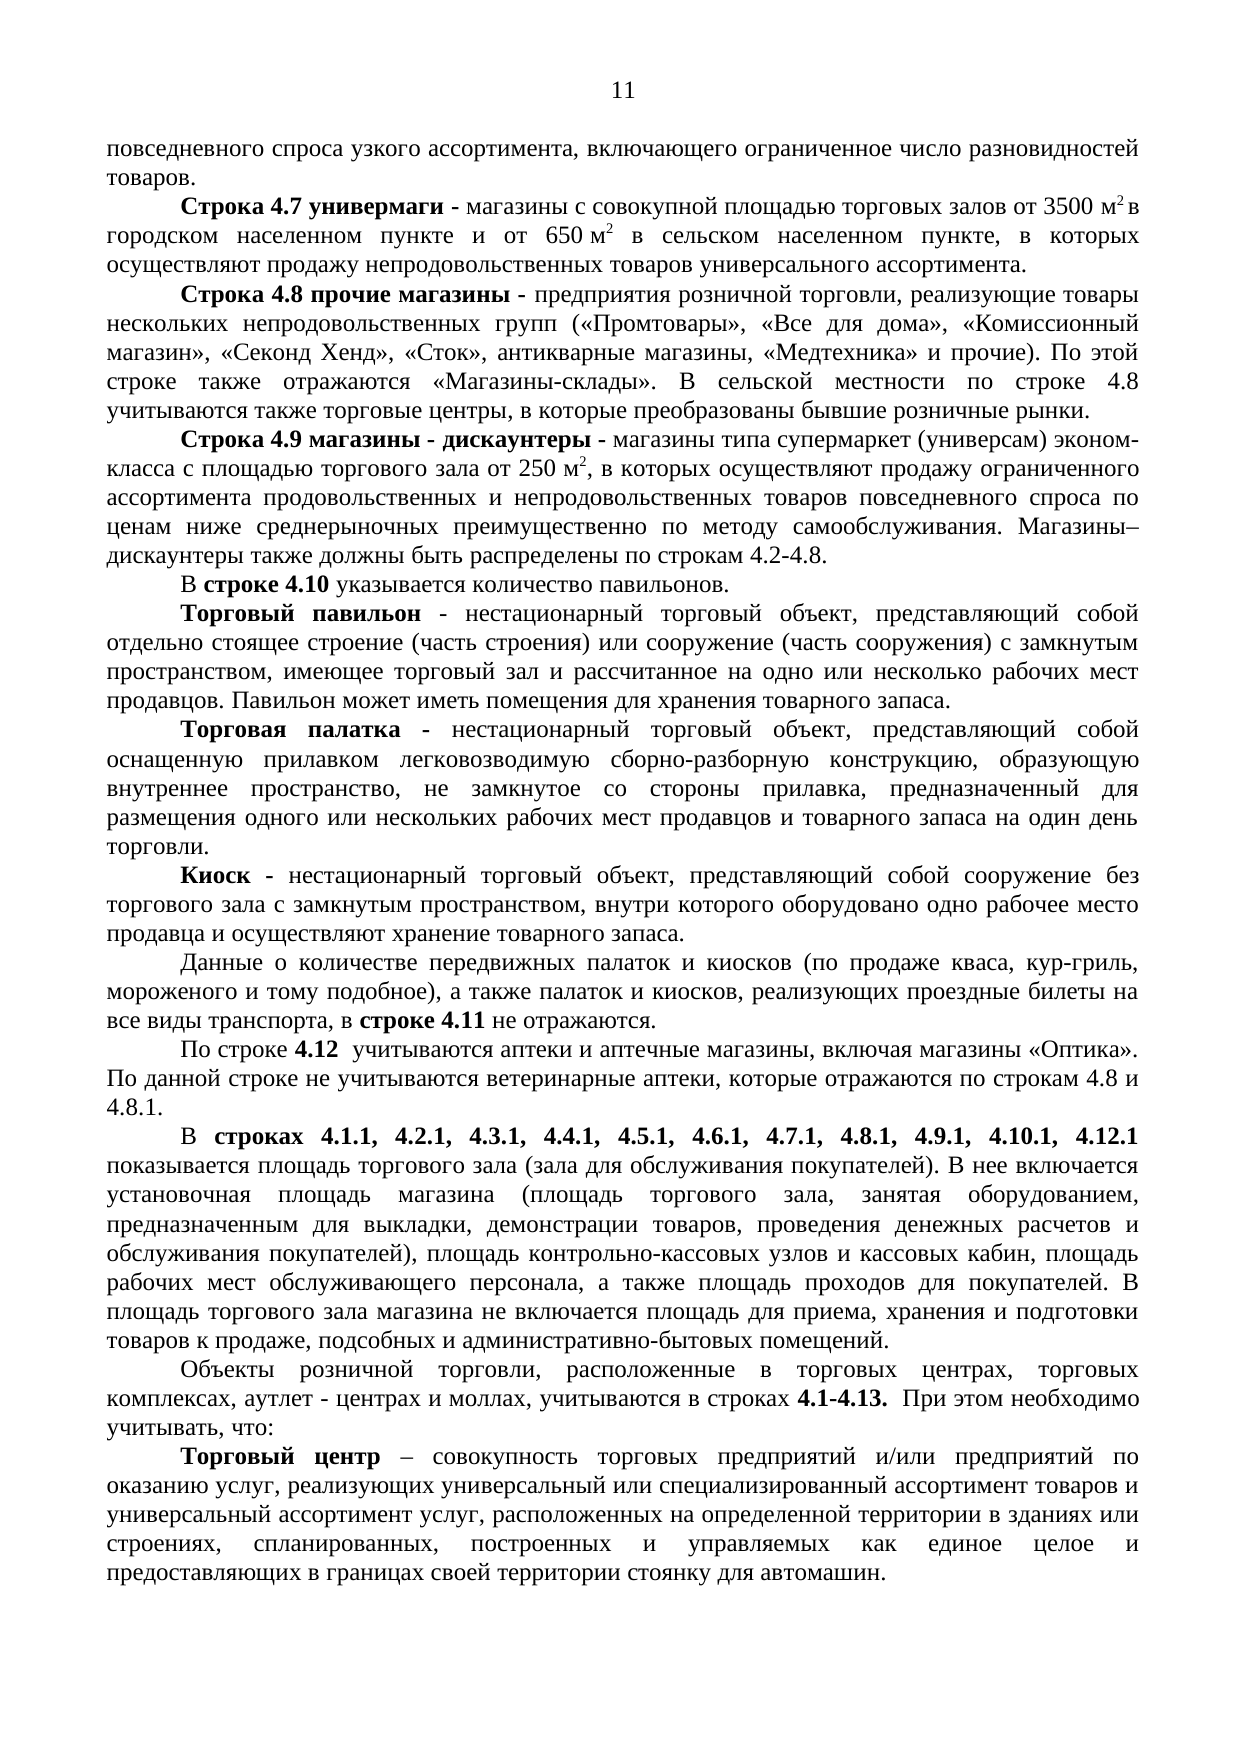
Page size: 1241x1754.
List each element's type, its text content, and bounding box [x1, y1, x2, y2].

text Данные о количестве передвижных палаток и киосков (по продаже кваса, кур-гриль, мороженого и тому подобное), а также палаток и киосков, реализующих проездные билеты на все виды транспорта, в строке 4.11 не отражаются. [106, 947, 1140, 1034]
text Торговый центр – совокупность торговых предприятий и/или предприятий по оказанию услуг, реализующих универсальный или специализированный ассортимент товаров и универсальный ассортимент услуг, расположенных на определенной территории в зданиях или строениях, спланированных, построенных и управляемых как единое целое и предоставляющих в границах своей территории стоянку для автомашин. [106, 1441, 1140, 1586]
text Киоск - нестационарный торговый объект, представляющий собой сооружение без торгового зала с замкнутым пространством, внутри которого оборудовано одно рабочее место продавца и осуществляют хранение товарного запаса. [106, 860, 1140, 947]
text Объекты розничной торговли, расположенные в торговых центрах, торговых комплексах, аутлет - центрах и моллах, учитываются в строках 4.1-4.13. При этом необходимо учитывать, что: [106, 1354, 1140, 1441]
text Торговый павильон - нестационарный торговый объект, представляющий собой отдельно стоящее строение (часть строения) или сооружение (часть сооружения) с замкнутым пространством, имеющее торговый зал и рассчитанное на одно или несколько рабочих мест продавцов. Павильон может иметь помещения для хранения товарного запаса. [106, 598, 1140, 714]
text Строка 4.7 универмаги - магазины с совокупной площадью торговых залов от 3500 м2 в городском населенном пункте и от 650 м2 в сельском населенном пункте, в которых осуществляют продажу непродовольственных товаров универсального ассортимента. [106, 191, 1140, 278]
text В строках 4.1.1, 4.2.1, 4.3.1, 4.4.1, 4.5.1, 4.6.1, 4.7.1, 4.8.1, 4.9.1, 4.10.1, 4.12.1 показывается площадь торгового зала (зала для обслуживания покупателей). В нее включается установочная площадь магазина (площадь торгового зала, занятая оборудованием, предназначенным для выкладки, демонстрации товаров, проведения денежных расчетов и обслуживания покупателей), площадь контрольно-кассовых узлов и кассовых кабин, площадь рабочих мест обслуживающего персонала, а также площадь проходов для покупателей. В площадь торгового зала магазина не включается площадь для приема, хранения и подготовки товаров к продаже, подсобных и административно-бытовых помещений. [106, 1121, 1140, 1354]
text Строка 4.8 прочие магазины - предприятия розничной торговли, реализующие товары нескольких непродовольственных групп («Промтовары», «Все для дома», «Комиссионный магазин», «Секонд Хенд», «Сток», антикварные магазины, «Медтехника» и прочие). По этой строке также отражаются «Магазины-склады». В сельской местности по строке 4.8 учитываются также торговые центры, в которые преобразованы бывшие розничные рынки. [106, 278, 1140, 424]
text По строке 4.12 учитываются аптеки и аптечные магазины, включая магазины «Оптика». По данной строке не учитываются ветеринарные аптеки, которые отражаются по строкам 4.8 и 4.8.1. [106, 1034, 1140, 1121]
text Торговая палатка - нестационарный торговый объект, представляющий собой оснащенную прилавком легковозводимую сборно-разборную конструкцию, образующую внутреннее пространство, не замкнутое со стороны прилавка, предназначенный для размещения одного или нескольких рабочих мест продавцов и товарного запаса на один день торговли. [106, 714, 1140, 860]
text Строка 4.9 магазины - дискаунтеры - магазины типа супермаркет (универсам) эконом-класса с площадью торгового зала от 250 м2, в которых осуществляют продажу ограниченного ассортимента продовольственных и непродовольственных товаров повседневного спроса по ценам ниже среднерыночных преимущественно по методу самообслуживания. Магазины–дискаунтеры также должны быть распределены по строкам 4.2-4.8. [106, 424, 1140, 569]
text В строке 4.10 указывается количество павильонов. [106, 569, 1140, 598]
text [106, 133, 1140, 191]
